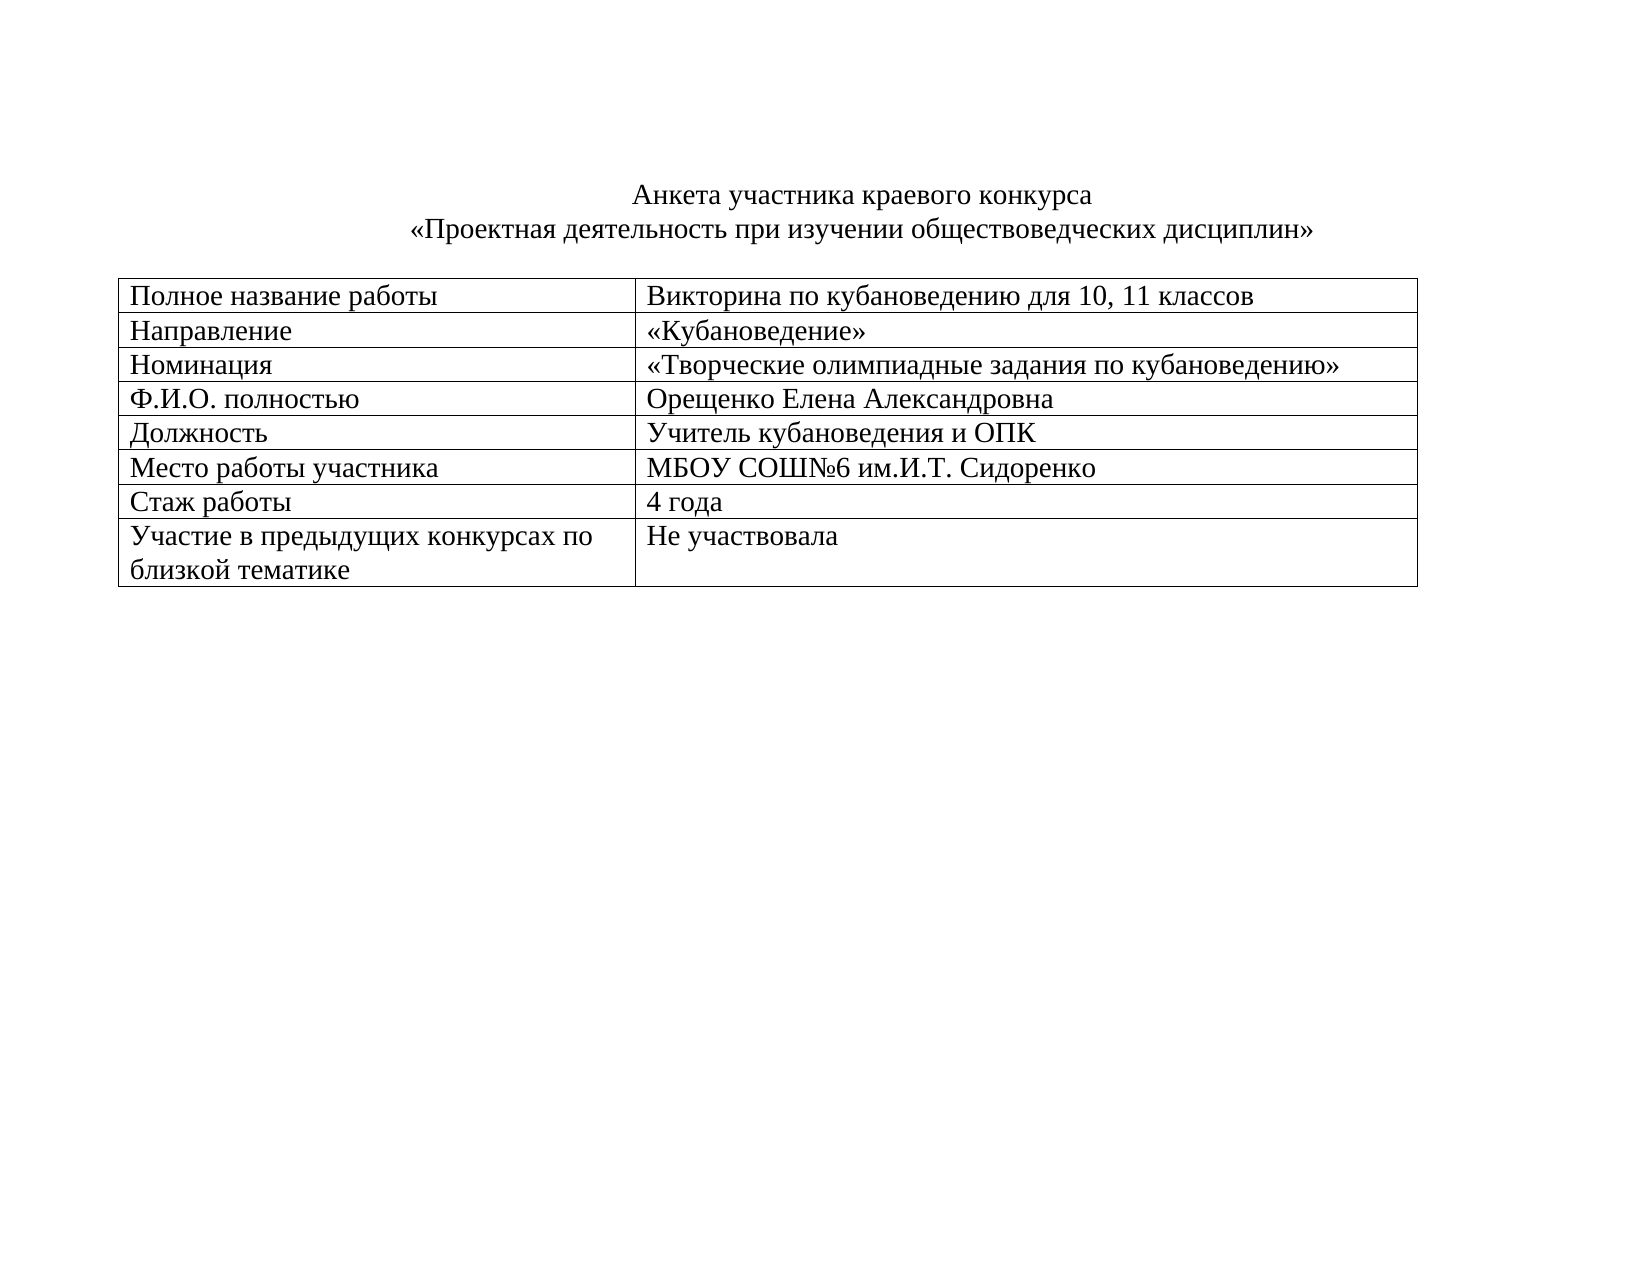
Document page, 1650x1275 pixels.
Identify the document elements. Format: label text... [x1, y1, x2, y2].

table_cell Должность [119, 416, 635, 449]
table_cell Место работы участника [119, 450, 635, 483]
text «Проектная деятельность при изучении обществоведческих дисциплин» [118, 211, 1532, 244]
table_cell МБОУ СОШ№6 им.И.Т. Сидоренко [636, 450, 1417, 483]
table_header Викторина по кубановедению для 10, 11 классов [636, 279, 1417, 312]
text Анкета участника краевого конкурса [118, 177, 1532, 211]
table_cell «Творческие олимпиадные задания по кубановедению» [636, 348, 1417, 381]
table_header Полное название работы [119, 279, 635, 312]
table_cell Орещенко Елена Александровна [636, 382, 1417, 415]
table_cell Направление [119, 313, 635, 346]
table_cell Участие в предыдущих конкурсах по близкой тематике [119, 519, 635, 586]
table_cell Стаж работы [119, 485, 635, 518]
table_cell Не участвовала [636, 519, 1417, 586]
table_cell «Кубановедение» [636, 313, 1417, 346]
table_cell 4 года [636, 485, 1417, 518]
table_cell Учитель кубановедения и ОПК [636, 416, 1417, 449]
table_cell Номинация [119, 348, 635, 381]
table_cell Ф.И.О. полностью [119, 382, 635, 415]
